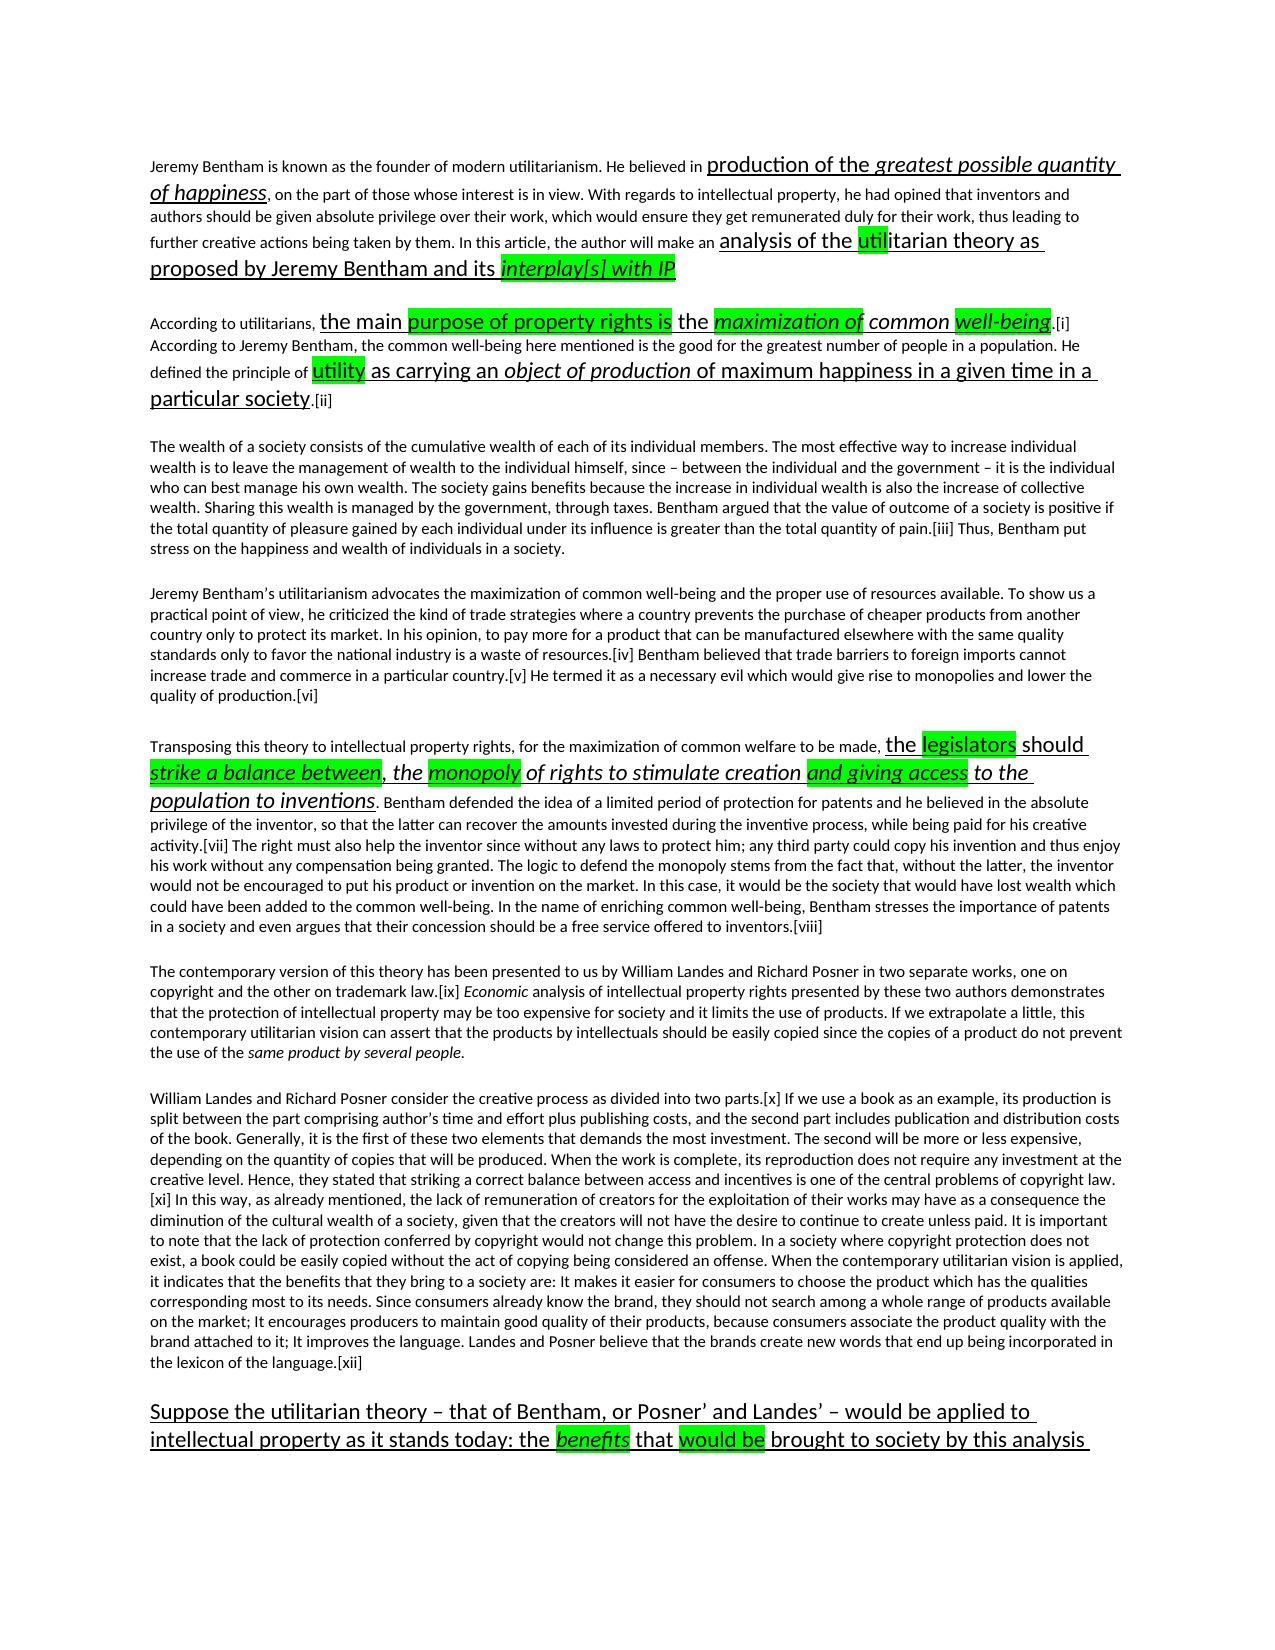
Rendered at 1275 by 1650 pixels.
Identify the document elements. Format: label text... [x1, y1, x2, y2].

text Jeremy Bentham’s utilitarianism advocates the maximization of common well-being and the proper use of resources available. To show us a practical point of view, he criticized the kind of trade strategies where a country prevents the purchase of cheaper products from another country only to protect its market. In his opinion, to pay more for a product that can be manufactured elsewhere with the same quality standards only to favor the national industry is a waste of resources.[iv] Bentham believed that trade barriers to foreign imports cannot increase trade and commerce in a particular country.[v] He termed it as a necessary evil which would give rise to monopolies and lower the quality of production.[vi] [150, 584, 1125, 706]
text William Landes and Richard Posner consider the creative process as divided into two parts.[x] If we use a book as an example, its production is split between the part comprising author’s time and effort plus publishing costs, and the second part includes publication and distribution costs of the book. Generally, it is the first of these two elements that demands the most investment. The second will be more or less expensive, depending on the quantity of copies that will be produced. When the work is complete, its reproduction does not require any investment at the creative level. Hence, they stated that striking a correct balance between access and incentives is one of the central problems of copyright law.[xi] In this way, as already mentioned, the lack of remuneration of creators for the exploitation of their works may have as a consequence the diminution of the cultural wealth of a society, given that the creators will not have the desire to continue to create unless paid. It is important to note that the lack of protection conferred by copyright would not change this problem. In a society where copyright protection does not exist, a book could be easily copied without the act of copying being considered an offense. When the contemporary utilitarian vision is applied, it indicates that the benefits that they bring to a society are: It makes it easier for consumers to choose the product which has the qualities corresponding most to its needs. Since consumers already know the brand, they should not search among a whole range of products available on the market; It encourages producers to maintain good quality of their products, because consumers associate the product quality with the brand attached to it; It improves the language. Landes and Posner believe that the brands create new words that end up being incorporated in the lexicon of the language.[xii] [150, 1088, 1125, 1372]
text The wealth of a society consists of the cumulative wealth of each of its individual members. The most effective way to increase individual wealth is to leave the management of wealth to the individual himself, since – between the individual and the government – it is the individual who can best manage his own wealth. The society gains benefits because the increase in individual wealth is also the increase of collective wealth. Sharing this wealth is managed by the government, through taxes. Bentham argued that the value of outcome of a society is positive if the total quantity of pleasure gained by each individual under its influence is greater than the total quantity of pain.[iii] Thus, Bentham put stress on the happiness and wealth of individuals in a society. [150, 437, 1125, 559]
text Jeremy Bentham is known as the founder of modern utilitarianism. He believed in production of the greatest possible quantity of happiness, on the part of those whose interest is in view. With regards to intellectual property, he had opined that inventors and authors should be given absolute privilege over their work, which would ensure they get remunerated duly for their work, thus leading to further creative actions being taken by them. In this article, the author will make an analysis of the utilitarian theory as proposed by Jeremy Bentham and its interplay[s] with IP [150, 150, 1125, 282]
text The contemporary version of this theory has been presented to us by William Landes and Richard Posner in two separate works, one on copyright and the other on trademark law.[ix] Economic analysis of intellectual property rights presented by these two authors demonstrates that the protection of intellectual property may be too expensive for society and it limits the use of products. If we extrapolate a little, this contemporary utilitarian vision can assert that the products by intellectuals should be easily copied since the copies of a product do not prevent the use of the same product by several people. [150, 961, 1125, 1063]
text Transposing this theory to intellectual property rights, for the maximization of common welfare to be made, the legislators should strike a balance between, the monopoly of rights to stimulate creation and giving access to the population to inventions. Bentham defended the idea of ​​a limited period of protection for patents and he believed in the absolute privilege of the inventor, so that the latter can recover the amounts invested during the inventive process, while being paid for his creative activity.[vii] The right must also help the inventor since without any laws to protect him; any third party could copy his invention and thus enjoy his work without any compensation being granted. The logic to defend the monopoly stems from the fact that, without the latter, the inventor would not be encouraged to put his product or invention on the market. In this case, it would be the society that would have lost wealth which could have been added to the common well-being. In the name of enriching common well-being, Bentham stresses the importance of patents in a society and even argues that their concession should be a free service offered to inventors.[viii] [150, 731, 1125, 936]
text According to utilitarians, the main purpose of property rights is the maximization of common well-being.[i] According to Jeremy Bentham, the common well-being here mentioned is the good for the greatest number of people in a population. He defined the principle of utility as carrying an object of production of maximum happiness in a given time in a particular society.[ii] [150, 307, 1125, 412]
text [150, 1397, 1125, 1453]
